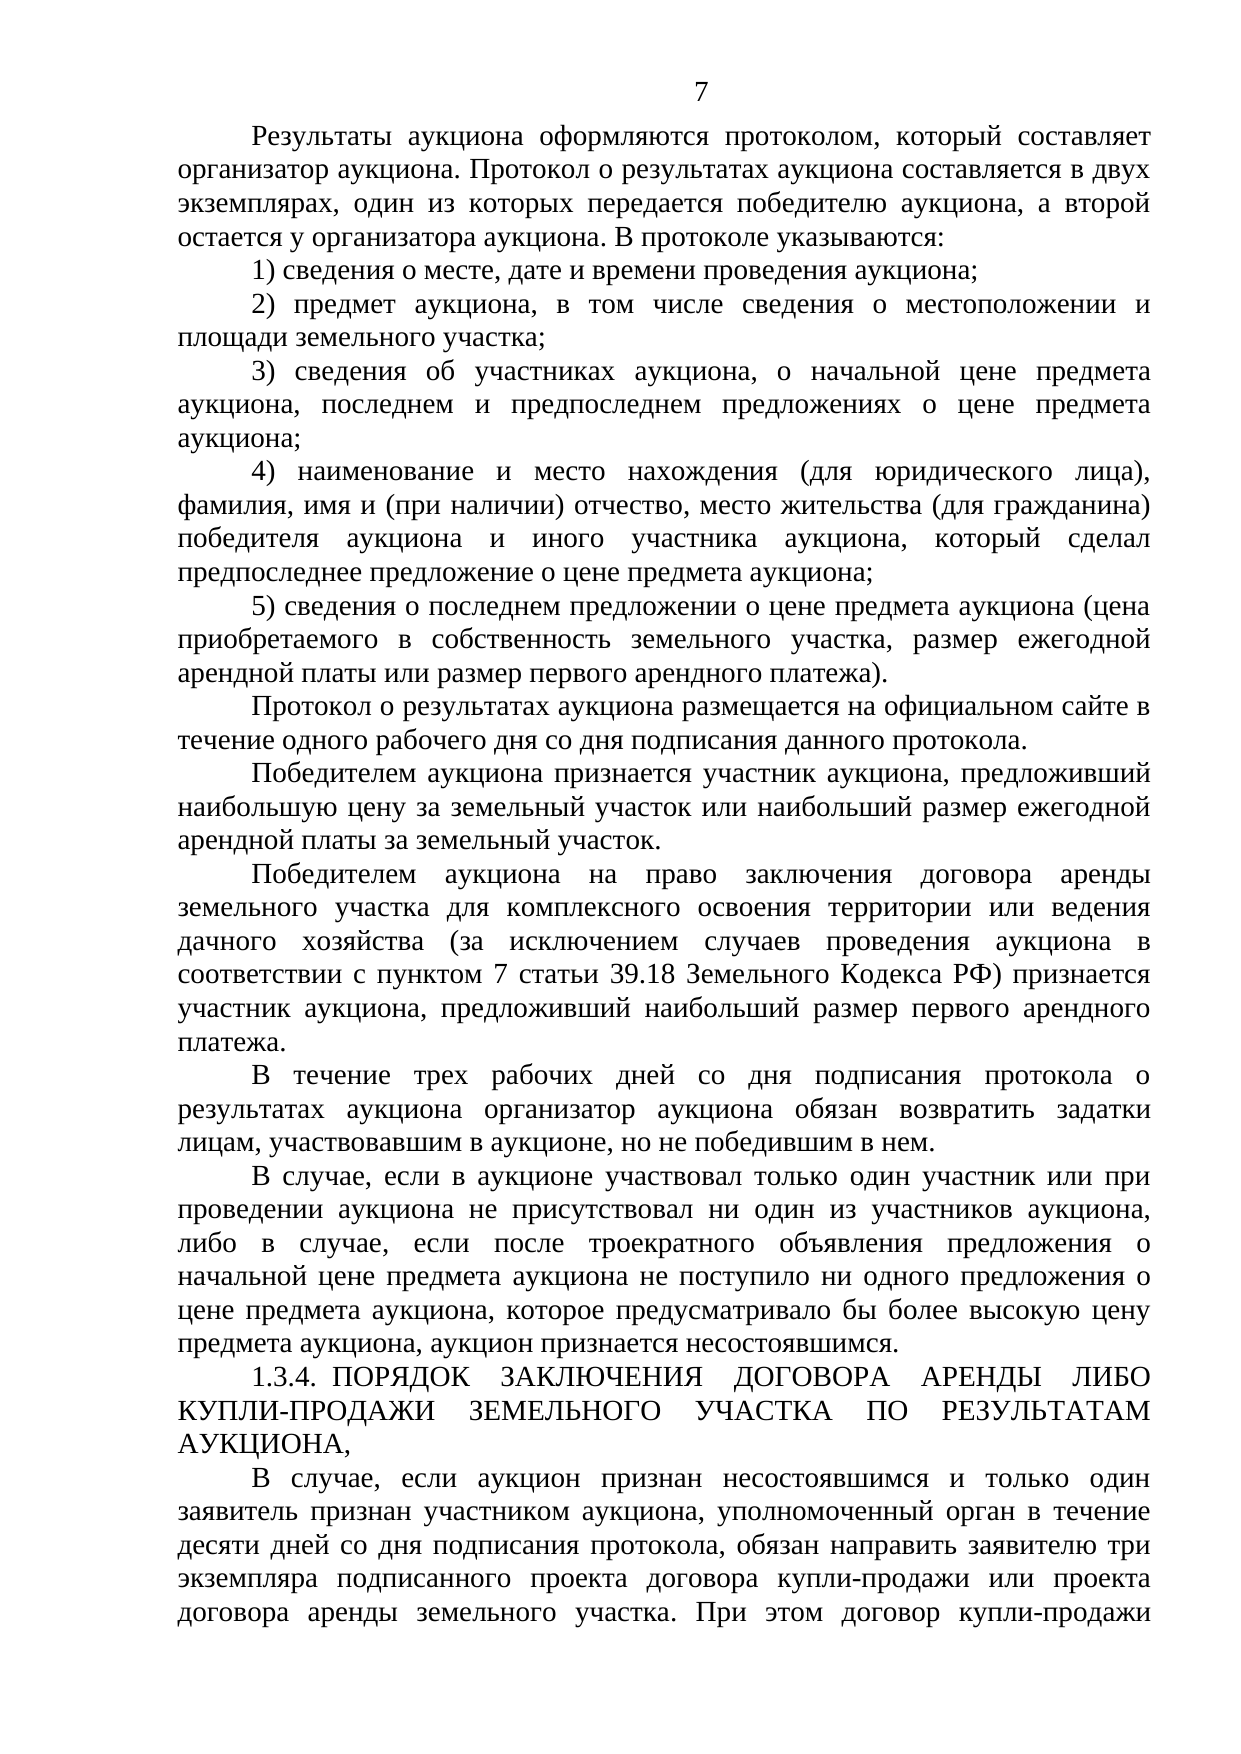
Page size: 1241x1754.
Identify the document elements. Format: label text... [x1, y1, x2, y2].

text Результаты аукциона оформляются протоколом, который составляет организатор аукциона. Протокол о результатах аукциона составляется в двух экземплярах, один из которых передается победителю аукциона, а второй остается у организатора аукциона. В протоколе указываются: [177, 118, 1152, 252]
text 1) сведения о месте, дате и времени проведения аукциона; [177, 252, 1152, 286]
text 1.3.4. ПОРЯДОК ЗАКЛЮЧЕНИЯ ДОГОВОРА АРЕНДЫ ЛИБО КУПЛИ-ПРОДАЖИ ЗЕМЕЛЬНОГО УЧАСТКА ПО РЕЗУЛЬТАТАМ АУКЦИОНА, [177, 1359, 1152, 1460]
text 4) наименование и место нахождения (для юридического лица), фамилия, имя и (при наличии) отчество, место жительства (для гражданина) победителя аукциона и иного участника аукциона, который сделал предпоследнее предложение о цене предмета аукциона; [177, 453, 1152, 588]
text Победителем аукциона признается участник аукциона, предложивший наибольшую цену за земельный участок или наибольший размер ежегодной арендной платы за земельный участок. [177, 755, 1152, 856]
text В случае, если в аукционе участвовал только один участник или при проведении аукциона не присутствовал ни один из участников аукциона, либо в случае, если после троекратного объявления предложения о начальной цене предмета аукциона не поступило ни одного предложения о цене предмета аукциона, которое предусматривало бы более высокую цену предмета аукциона, аукцион признается несостоявшимся. [177, 1158, 1152, 1359]
text Протокол о результатах аукциона размещается на официальном сайте в течение одного рабочего дня со дня подписания данного протокола. [177, 688, 1152, 755]
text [177, 1460, 1152, 1627]
text 2) предмет аукциона, в том числе сведения о местоположении и площади земельного участка; [177, 286, 1152, 353]
text 5) сведения о последнем предложении о цене предмета аукциона (цена приобретаемого в собственность земельного участка, размер ежегодной арендной платы или размер первого арендного платежа). [177, 588, 1152, 688]
text Победителем аукциона на право заключения договора аренды земельного участка для комплексного освоения территории или ведения дачного хозяйства (за исключением случаев проведения аукциона в соответствии с пунктом 7 статьи 39.18 Земельного Кодекса РФ) признается участник аукциона, предложивший наибольший размер первого арендного платежа. [177, 856, 1152, 1057]
text В течение трех рабочих дней со дня подписания протокола о результатах аукциона организатор аукциона обязан возвратить задатки лицам, участвовавшим в аукционе, но не победившим в нем. [177, 1057, 1152, 1158]
text 3) сведения об участниках аукциона, о начальной цене предмета аукциона, последнем и предпоследнем предложениях о цене предмета аукциона; [177, 353, 1152, 453]
